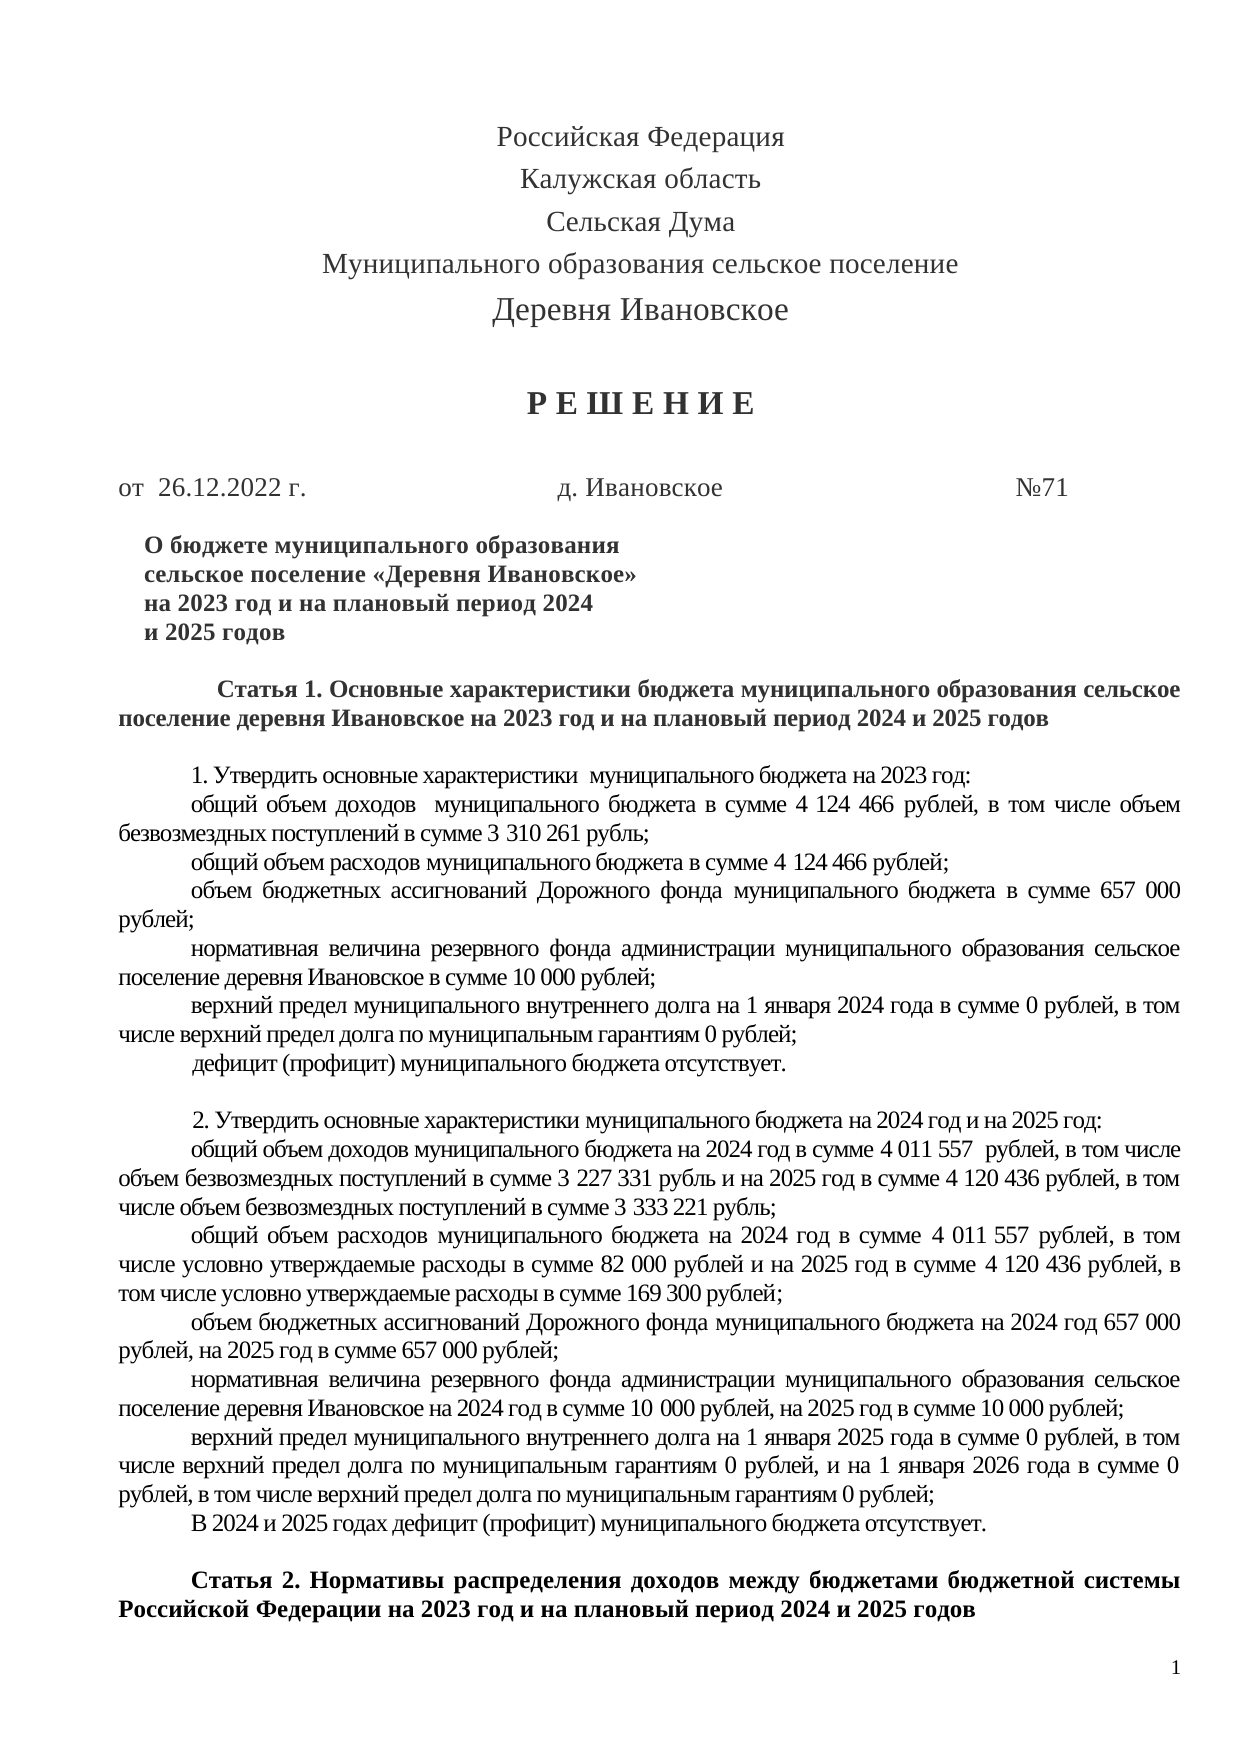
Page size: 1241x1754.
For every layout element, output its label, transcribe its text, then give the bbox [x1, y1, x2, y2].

text нормативная величина резервного фонда администрации муниципального образования сельское поселение деревня Ивановское в сумме 10 000 рублей; [118, 933, 1181, 991]
text Российская Федерация [118, 119, 1163, 152]
text дефицит (профицит) муниципального бюджета отсутствует. [118, 1048, 1181, 1077]
text верхний предел муниципального внутреннего долга на 1 января 2025 года в сумме 0 рублей, в том числе верхний предел долга по муниципальным гарантиям 0 рублей, и на 1 января 2026 года в сумме 0 рублей, в том числе верхний предел долга по муниципальным гарантиям 0 рублей; [118, 1422, 1181, 1508]
text на 2023 год и на плановый период 2024 [118, 588, 1181, 617]
text Р Е Ш Е Н И Е [118, 383, 1163, 422]
text 2. Утвердить основные характеристики муниципального бюджета на 2024 год и на 2025 год: [118, 1106, 1181, 1134]
text В 2024 и 2025 годах дефицит (профицит) муниципального бюджета отсутствует. [118, 1508, 1181, 1537]
text объем бюджетных ассигнований Дорожного фонда муниципального бюджета в сумме 657 000 рублей; [118, 876, 1181, 933]
text нормативная величина резервного фонда администрации муниципального образования сельское поселение деревня Ивановское на 2024 год в сумме 10 000 рублей, на 2025 год в сумме 10 000 рублей; [118, 1364, 1181, 1422]
text общий объем расходов муниципального бюджета на 2024 год в сумме 4 011 557 рублей, в том числе условно утверждаемые расходы в сумме 82 000 рублей и на 2025 год в сумме 4 120 436 рублей, в том числе условно утверждаемые расходы в сумме 169 300 рублей; [118, 1221, 1181, 1307]
text сельское поселение «Деревня Ивановское» [118, 559, 1181, 588]
text верхний предел муниципального внутреннего долга на 1 января 2024 года в сумме 0 рублей, в том числе верхний предел долга по муниципальным гарантиям 0 рублей; [118, 991, 1181, 1048]
text от 26.12.2022 г. д. Ивановское №71 [118, 471, 1163, 502]
text Муниципального образования сельское поселение [118, 246, 1163, 280]
text Сельская Дума [118, 204, 1163, 237]
text общий объем доходов муниципального бюджета в сумме 4 124 466 рублей, в том числе объем безвозмездных поступлений в сумме 3 310 261 рубль; [118, 789, 1181, 847]
text Статья 1. Основные характеристики бюджета муниципального образования сельское поселение деревня Ивановское на 2023 год и на плановый период 2024 и 2025 годов [118, 674, 1181, 732]
text Деревня Ивановское [118, 289, 1163, 327]
text объем бюджетных ассигнований Дорожного фонда муниципального бюджета на 2024 год 657 000 рублей, на 2025 год в сумме 657 000 рублей; [118, 1307, 1181, 1364]
text Калужская область [118, 161, 1163, 195]
text О бюджете муниципального образования [118, 531, 1181, 559]
text 1. Утвердить основные характеристики муниципального бюджета на 2023 год: [118, 761, 1181, 789]
text общий объем доходов муниципального бюджета на 2024 год в сумме 4 011 557 рублей, в том числе объем безвозмездных поступлений в сумме 3 227 331 рубль и на 2025 год в сумме 4 120 436 рублей, в том числе объем безвозмездных поступлений в сумме 3 333 221 рубль; [118, 1134, 1181, 1221]
text общий объем расходов муниципального бюджета в сумме 4 124 466 рублей; [118, 847, 1181, 876]
text и 2025 годов [118, 617, 1181, 646]
text Статья 2. Нормативы распределения доходов между бюджетами бюджетной системы Российской Федерации на 2023 год и на плановый период 2024 и 2025 годов [118, 1566, 1181, 1623]
